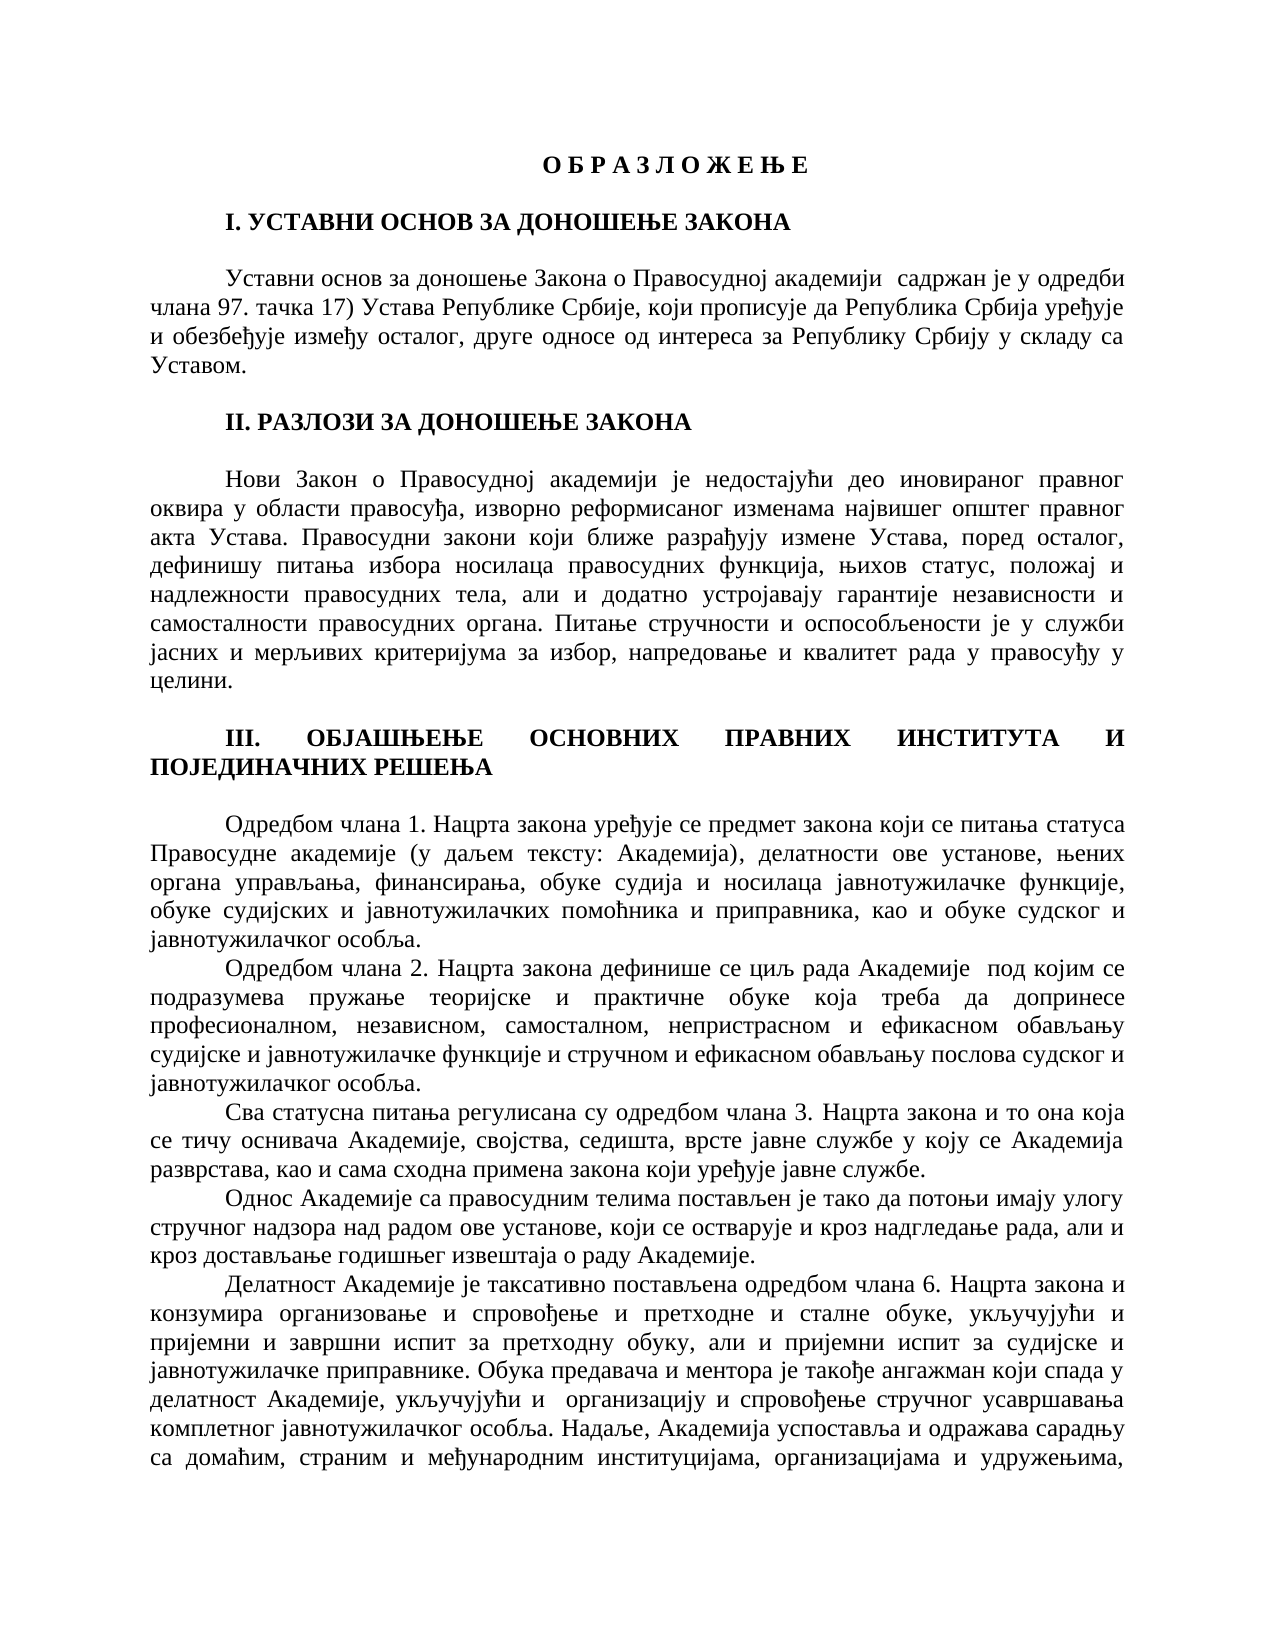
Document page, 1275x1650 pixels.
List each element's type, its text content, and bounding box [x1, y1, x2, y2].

text II. РАЗЛОЗИ ЗА ДОНОШЕЊЕ ЗАКОНА [150, 407, 1125, 435]
text Уставни основ за доношење Закона о Правосудној академији садржан је у одредби члана 97. тачка 17) Устава Републике Србије, који прописује да Република Србија уређује и обезбеђује између осталог, друге односе од интереса за Републику Србију у складу са Уставом. [150, 263, 1125, 378]
text Нови Закон о Правосудној академији је недостајући део иновираног правног оквира у области правосуђа, изворно реформисаног изменама највишег општег правног акта Устава. Правосудни закони који ближе разрађују измене Устава, поред осталог, дефинишу питања избора носилаца правосудних функција, њихов статус, положај и надлежности правосудних тела, али и додатно устројавају гарантије независности и самосталности правосудних органа. Питање стручности и оспособљености је у служби јасних и мерљивих критеријума за избор, напредовање и квалитет рада у правосуђу у целини. [150, 464, 1125, 694]
text Однос Академије са правосудним телима постављен је тако да потоњи имају улогу стручног надзора над радом ове установе, који се остварује и кроз надгледање рада, али и кроз достављање годишњег извештаја о раду Академије. [150, 1183, 1125, 1269]
text О Б Р А З Л О Ж Е Њ Е [150, 150, 1125, 179]
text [150, 1269, 1125, 1470]
text III. ОБЈАШЊЕЊЕ ОСНОВНИХ ПРАВНИХ ИНСТИТУТА И ПОЈЕДИНАЧНИХ РЕШЕЊА [150, 723, 1125, 780]
text Одредбом члана 2. Нацрта закона дефинише се циљ рада Академије под којим се подразумева пружање теоријске и практичне обуке која треба да допринесе професионалном, независном, самосталном, непристрасном и ефикасном обављању судијске и јавнотужилачке функције и стручном и ефикасном обављању послова судског и јавнотужилачког особља. [150, 953, 1125, 1097]
text I. УСТАВНИ ОСНОВ ЗА ДОНОШЕЊЕ ЗАКОНА [150, 207, 1125, 236]
text Сва статусна питања регулисана су одредбом члана 3. Нацрта закона и то она која се тичу оснивача Академије, својства, седишта, врсте јавне службе у коју се Академија разврстава, као и сама сходна примена закона који уређује јавне службе. [150, 1097, 1125, 1183]
text Одредбом члана 1. Нацрта закона уређује се предмет закона који се питања статуса Правосудне академије (у даљем тексту: Академија), делатности ове установе, њених органа управљања, финансирања, обуке судија и носилаца јавнотужилачке функције, обуке судијских и јавнотужилачких помоћника и приправника, као и обуке судског и јавнотужилачког особља. [150, 809, 1125, 953]
